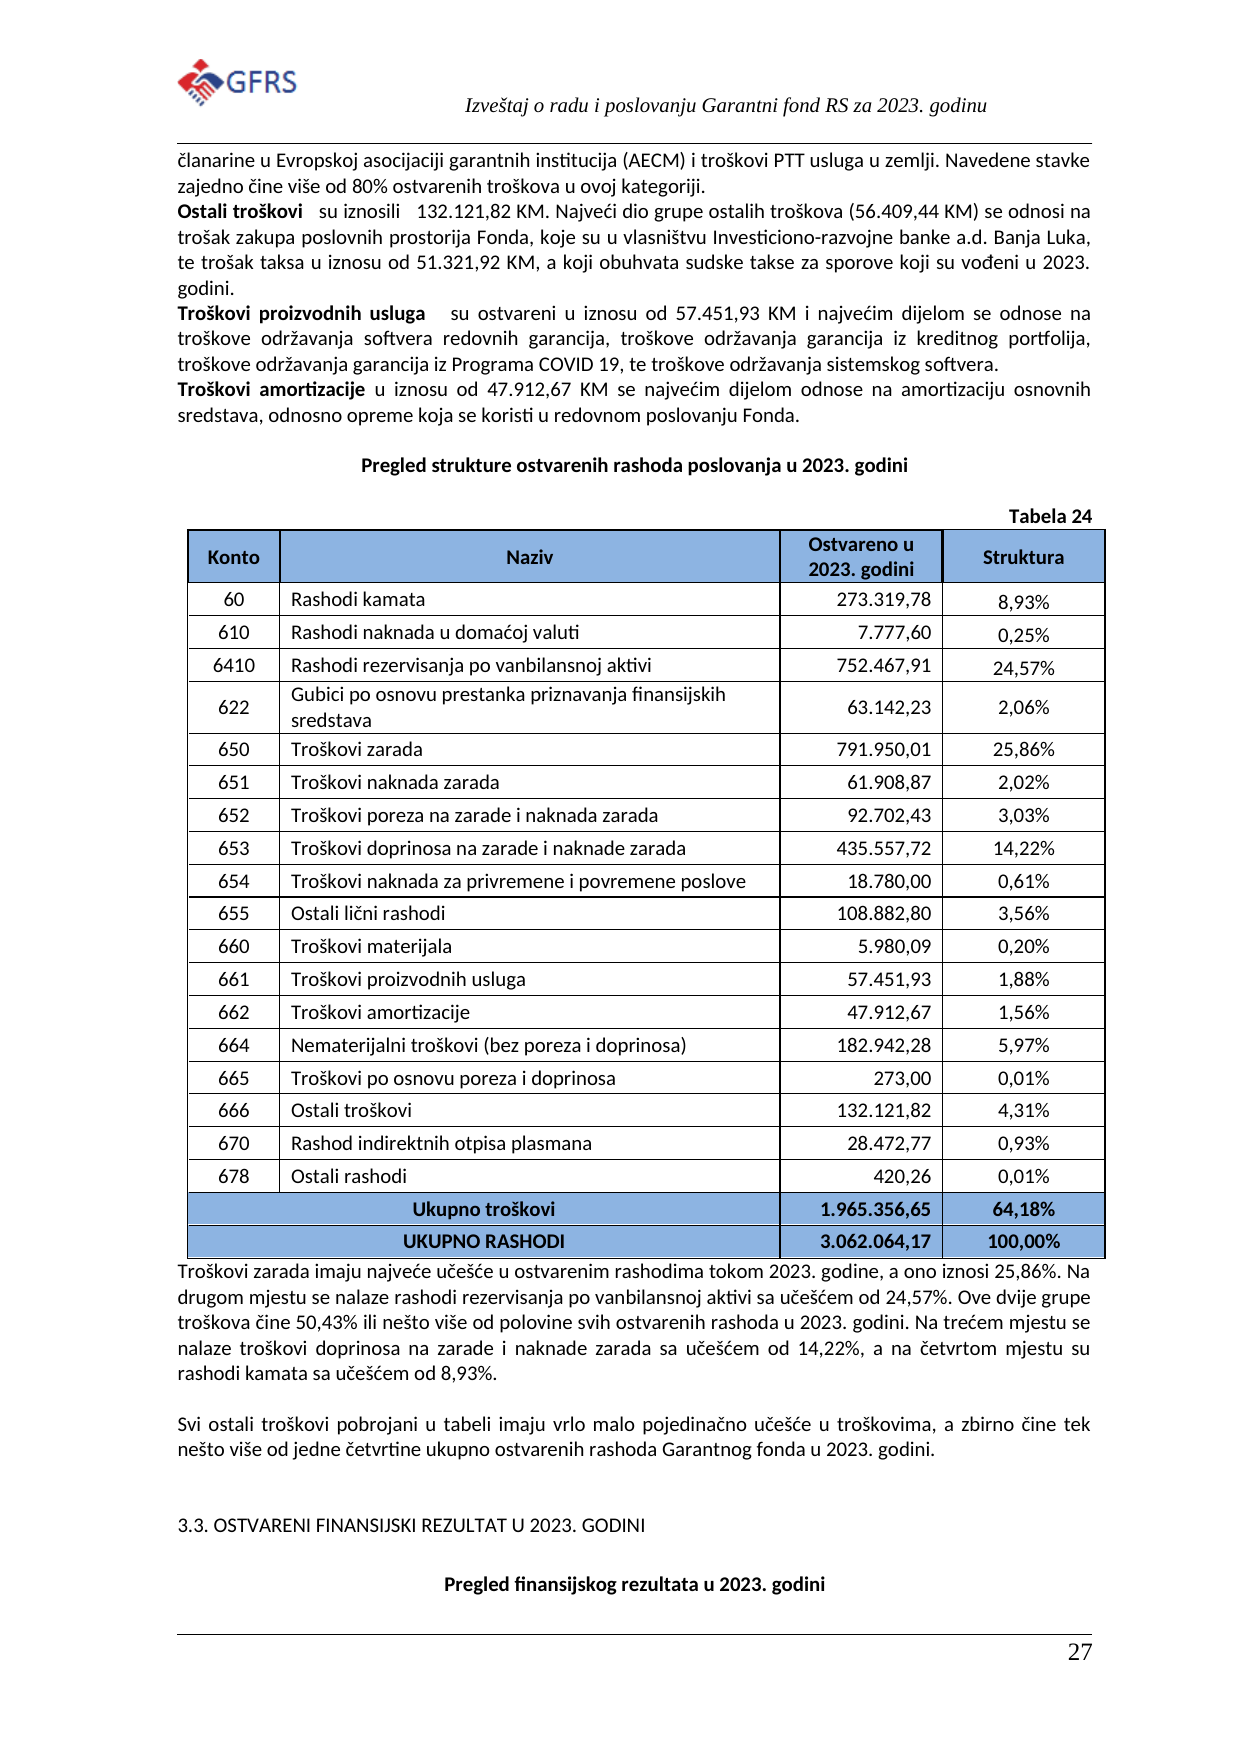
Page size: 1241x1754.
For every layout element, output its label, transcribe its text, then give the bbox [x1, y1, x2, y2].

table_cell Troškovi po osnovu poreza i doprinosa [280, 1062, 779, 1093]
table_cell 654 [188, 864, 279, 896]
table_header Naziv [281, 531, 779, 582]
table_cell Ostali troškovi [280, 1094, 779, 1126]
table_cell 610 [188, 615, 279, 648]
table_cell 3.062.064,17 [781, 1226, 942, 1257]
table_header Konto [189, 531, 279, 582]
table_cell Troškovi naknada za privremene i povremene poslove [280, 865, 779, 896]
table_cell 678 [188, 1159, 279, 1192]
table_cell 2,02% [943, 766, 1104, 798]
table_cell 273.319,78 [781, 583, 942, 615]
table_cell 0,20% [943, 930, 1104, 962]
table_cell 4,31% [943, 1094, 1104, 1126]
table_cell 0,61% [943, 865, 1104, 896]
subtitle 3.3. OSTVARENI FINANSIJSKI REZULTAT U 2023. GODINI [177, 1513, 1092, 1538]
table_cell 664 [188, 1028, 279, 1061]
table_cell Rashodi naknada u domaćoj valuti [280, 616, 779, 648]
table_cell 666 [188, 1093, 279, 1126]
table_cell 2,06% [943, 682, 1104, 732]
table_cell 64,18% [943, 1193, 1104, 1224]
table_cell Troškovi materijala [280, 930, 779, 962]
table_cell 57.451,93 [781, 963, 942, 995]
text Tabela 24 [177, 503, 1092, 529]
text Pregled finansijskog rezultata u 2023. godini [177, 1571, 1092, 1596]
table_cell 5.980,09 [781, 930, 942, 962]
text Troškovi proizvodnih usluga su ostvareni u iznosu od 57.451,93 KM i najvećim dijelom se odnose na troškove održavanja softvera redovnih garancija, troškove održavanja garancija iz kreditnog portfolija, troškove održavanja garancija iz Programa COVID 19, te troškove održavanja sistemskog softvera. [177, 300, 1092, 376]
table_cell Rashodi rezervisanja po vanbilansnoj aktivi [280, 649, 779, 681]
table_cell 18.780,00 [781, 865, 942, 896]
table_cell 0,25% [943, 616, 1104, 648]
table_header Ostvareno u 2023. godini [781, 531, 941, 582]
picture [177, 59, 309, 112]
table_cell 182.942,28 [781, 1029, 942, 1061]
table_cell 660 [188, 929, 279, 962]
table_cell 0,01% [943, 1062, 1104, 1093]
text Troškovi amortizacije u iznosu od 47.912,67 KM se najvećim dijelom odnose na amortizaciju osnovnih sredstava, odnosno opreme koja se koristi u redovnom poslovanju Fonda. [177, 376, 1092, 427]
table_cell 651 [188, 765, 279, 798]
table_cell 752.467,91 [781, 649, 942, 681]
table_cell Ukupno troškovi [188, 1192, 779, 1224]
table_cell 650 [188, 733, 279, 765]
table_cell Troškovi poreza na zarade i naknada zarada [280, 799, 779, 831]
table_cell 108.882,80 [781, 898, 942, 929]
table_cell 652 [188, 798, 279, 831]
table_cell UKUPNO RASHODI [188, 1225, 779, 1257]
table_cell 662 [188, 995, 279, 1028]
table_cell 5,97% [943, 1029, 1104, 1061]
table_cell 1.965.356,65 [781, 1193, 942, 1224]
table_cell 670 [188, 1126, 279, 1159]
table_cell 1,88% [943, 963, 1104, 995]
table_cell 25,86% [943, 734, 1104, 765]
table_cell Nematerijalni troškovi (bez poreza i doprinosa) [280, 1029, 779, 1061]
table_cell 28.472,77 [781, 1127, 942, 1159]
table_cell Troškovi proizvodnih usluga [280, 963, 779, 995]
table_cell 6410 [188, 648, 279, 681]
table_cell Gubici po osnovu prestanka priznavanja finansijskih sredstava [280, 682, 779, 732]
text Svi ostali troškovi pobrojani u tabeli imaju vrlo malo pojedinačno učešće u troškovima, a zbirno čine tek nešto više od jedne četvrtine ukupno ostvarenih rashoda Garantnog fonda u 2023. godini. [177, 1411, 1092, 1462]
table_cell 60 [188, 583, 279, 615]
table_cell Rashodi kamata [280, 583, 779, 615]
table_cell Rashod indirektnih otpisa plasmana [280, 1127, 779, 1159]
table_cell 273,00 [781, 1062, 942, 1093]
text Ostali troškovi su iznosili 132.121,82 KM. Najveći dio grupe ostalih troškova (56.409,44 KM) se odnosi na trošak zakupa poslovnih prostorija Fonda, koje su u vlasništvu Investiciono-razvojne banke a.d. Banja Luka, te trošak taksa u iznosu od 51.321,92 KM, a koji obuhvata sudske takse za sporove koji su vođeni u 2023. godini. [177, 198, 1092, 300]
table_header Struktura [944, 530, 1104, 582]
table_cell 63.142,23 [781, 682, 942, 732]
text Pregled strukture ostvarenih rashoda poslovanja u 2023. godini [177, 453, 1092, 478]
table_cell Ostali lični rashodi [280, 898, 779, 929]
table_cell 3,56% [943, 898, 1104, 929]
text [177, 148, 1092, 198]
table_cell Troškovi naknada zarada [280, 766, 779, 798]
table_cell 24,57% [943, 649, 1104, 681]
table_cell 14,22% [943, 832, 1104, 864]
table_cell Troškovi doprinosa na zarade i naknade zarada [280, 832, 779, 864]
table_cell 622 [188, 681, 279, 732]
table_cell 7.777,60 [781, 616, 942, 648]
table_cell Troškovi zarada [280, 734, 779, 765]
table_cell 132.121,82 [781, 1094, 942, 1126]
table_cell 420,26 [781, 1160, 942, 1192]
table_cell 1,56% [943, 996, 1104, 1028]
table_cell 0,01% [943, 1160, 1104, 1192]
text Troškovi zarada imaju najveće učešće u ostvarenim rashodima tokom 2023. godine, a ono iznosi 25,86%. Na drugom mjestu se nalaze rashodi rezervisanja po vanbilansnoj aktivi sa učešćem od 24,57%. Ove dvije grupe troškova čine 50,43% ili nešto više od polovine svih ostvarenih rashoda u 2023. godini. Na trećem mjestu se nalaze troškovi doprinosa na zarade i naknade zarada sa učešćem od 14,22%, a na četvrtom mjestu su rashodi kamata sa učešćem od 8,93%. [177, 1258, 1092, 1386]
table_cell 665 [188, 1061, 279, 1093]
table_cell 0,93% [943, 1127, 1104, 1159]
table_cell 100,00% [943, 1226, 1104, 1257]
table_cell 3,03% [943, 799, 1104, 831]
table_cell 435.557,72 [781, 832, 942, 864]
table_cell 653 [188, 831, 279, 864]
table_cell 47.912,67 [781, 996, 942, 1028]
table_cell 661 [188, 962, 279, 995]
table_cell 92.702,43 [781, 799, 942, 831]
table_cell 8,93% [943, 583, 1104, 615]
table_cell 791.950,01 [781, 734, 942, 765]
table_cell Troškovi amortizacije [280, 996, 779, 1028]
table_cell 655 [188, 896, 279, 929]
table_cell Ostali rashodi [280, 1160, 779, 1192]
table_cell 61.908,87 [781, 766, 942, 798]
